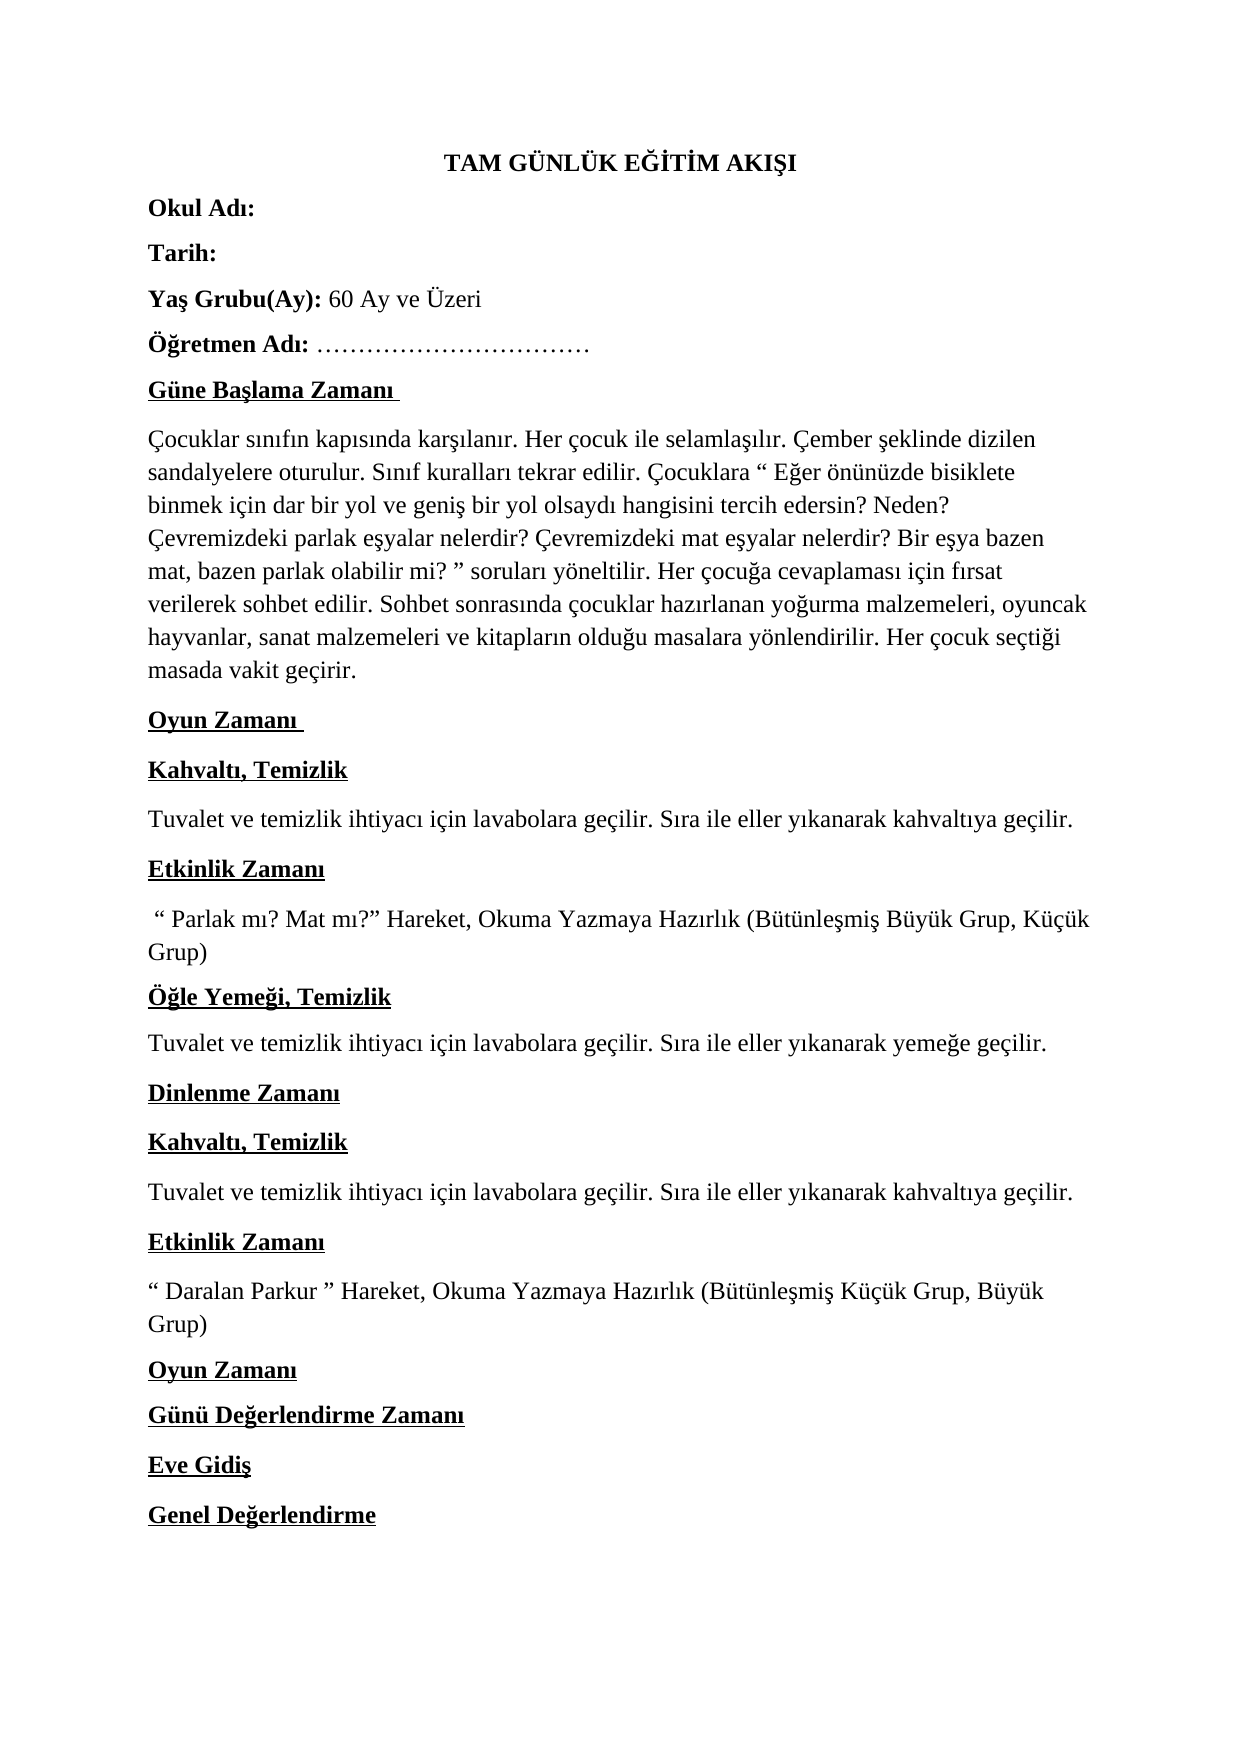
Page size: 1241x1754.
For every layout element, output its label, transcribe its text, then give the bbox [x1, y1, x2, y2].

text Oyun Zamanı [148, 1355, 1093, 1384]
text Etkinlik Zamanı [148, 854, 1093, 883]
text TAM GÜNLÜK EĞİTİM AKIŞI [148, 148, 1093, 176]
text “ Parlak mı? Mat mı?” Hareket, Okuma Yazmaya Hazırlık (Bütünleşmiş Büyük Grup, Küçük Grup) [148, 904, 1093, 966]
text Tuvalet ve temizlik ihtiyacı için lavabolara geçilir. Sıra ile eller yıkanarak kahvaltıya geçilir. [148, 1177, 1093, 1206]
text Güne Başlama Zamanı [148, 375, 1093, 403]
text Kahvaltı, Temizlik [148, 755, 1093, 784]
text Genel Değerlendirme [148, 1500, 1093, 1529]
text Çocuklar sınıfın kapısında karşılanır. Her çocuk ile selamlaşılır. Çember şeklinde dizilen sandalyelere oturulur. Sınıf kuralları tekrar edilir. Çocuklara “ Eğer önünüzde bisiklete binmek için dar bir yol ve geniş bir yol olsaydı hangisini tercih edersin? Neden? Çevremizdeki parlak eşyalar nelerdir? Çevremizdeki mat eşyalar nelerdir? Bir eşya bazen mat, bazen parlak olabilir mi? ” soruları yöneltilir. Her çocuğa cevaplaması için fırsat verilerek sohbet edilir. Sohbet sonrasında çocuklar hazırlanan yoğurma malzemeleri, oyuncak hayvanlar, sanat malzemeleri ve kitapların olduğu masalara yönlendirilir. Her çocuk seçtiği masada vakit geçirir. [148, 424, 1093, 684]
text Günü Değerlendirme Zamanı [148, 1401, 1093, 1429]
text Eve Gidiş [148, 1450, 1093, 1479]
text Tuvalet ve temizlik ihtiyacı için lavabolara geçilir. Sıra ile eller yıkanarak yemeğe geçilir. [148, 1028, 1093, 1057]
text Okul Adı: [148, 193, 1093, 222]
text Oyun Zamanı [148, 705, 1093, 734]
text Tarih: [148, 238, 1093, 267]
text Yaş Grubu(Ay): 60 Ay ve Üzeri [148, 284, 1093, 313]
text Öğretmen Adı: …………………………… [148, 329, 1093, 358]
text Etkinlik Zamanı [148, 1227, 1093, 1256]
text Dinlenme Zamanı [148, 1078, 1093, 1106]
text “ Daralan Parkur ” Hareket, Okuma Yazmaya Hazırlık (Bütünleşmiş Küçük Grup, Büyük Grup) [148, 1276, 1093, 1338]
text Tuvalet ve temizlik ihtiyacı için lavabolara geçilir. Sıra ile eller yıkanarak kahvaltıya geçilir. [148, 804, 1093, 833]
text Kahvaltı, Temizlik [148, 1127, 1093, 1156]
text Öğle Yemeği, Temizlik [148, 982, 1093, 1011]
